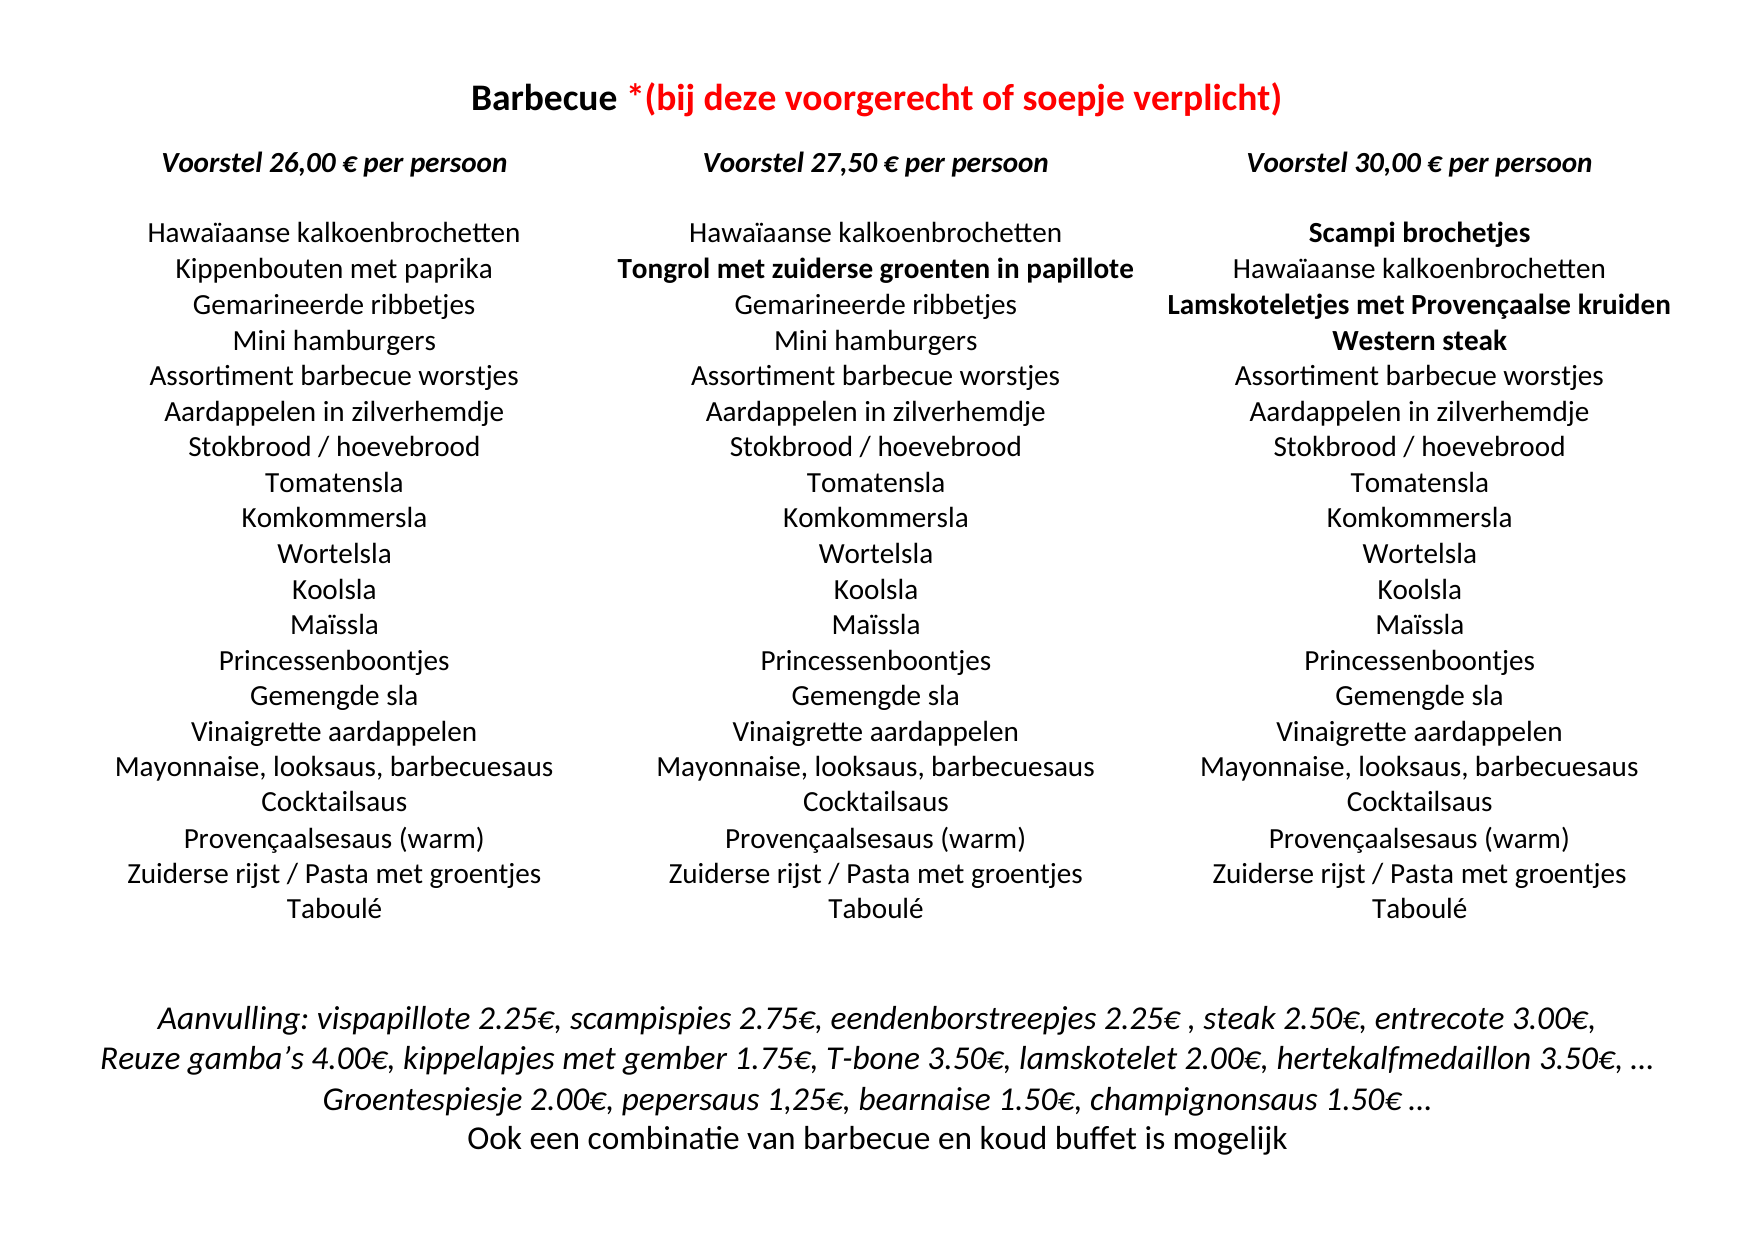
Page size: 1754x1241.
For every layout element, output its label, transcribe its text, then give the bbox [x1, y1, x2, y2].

table_cell Maïssla [75, 608, 585, 644]
table_cell Wortelsla [585, 537, 1151, 573]
table_cell Gemengde sla [75, 679, 585, 715]
table_cell Taboulé [75, 893, 585, 964]
table_cell Assortiment barbecue worstjes [585, 359, 1151, 395]
table_cell Stokbrood / hoevebrood [75, 430, 585, 466]
table_cell Princessenboontjes [585, 644, 1151, 679]
table_cell Provençaalsesaus (warm) [75, 822, 585, 857]
table_cell Maïssla [585, 608, 1151, 644]
table_cell Zuiderse rijst / Pasta met groentjes [75, 857, 585, 893]
table_cell Mini hamburgers [585, 324, 1151, 359]
table_cell Assortiment barbecue worstjes [1151, 359, 1692, 395]
text Barbecue *(bij deze voorgerecht of soepje verplicht) [471, 74, 1702, 120]
table_cell Komkommersla [1151, 501, 1692, 537]
table_header Voorstel 30,00 € per persoon [1151, 149, 1692, 199]
table_cell Gemengde sla [585, 679, 1151, 715]
table_cell Zuiderse rijst / Pasta met groentjes [1151, 857, 1692, 893]
table_cell Taboulé [1151, 893, 1692, 964]
table_cell Hawaïaanse kalkoenbrochetten [585, 199, 1151, 252]
table_cell Wortelsla [1151, 537, 1692, 573]
table_cell Taboulé [585, 893, 1151, 964]
table_cell Provençaalsesaus (warm) [585, 822, 1151, 857]
table_cell Gemarineerde ribbetjes [585, 288, 1151, 323]
table_cell Tongrol met zuiderse groenten in papillote [585, 253, 1151, 288]
table_cell Koolsla [75, 573, 585, 608]
table_header Voorstel 27,50 € per persoon [585, 149, 1151, 199]
table_cell Hawaïaanse kalkoenbrochetten [1151, 253, 1692, 288]
table_cell Stokbrood / hoevebrood [585, 430, 1151, 466]
table_cell Tomatensla [1151, 466, 1692, 501]
table_cell Maïssla [1151, 608, 1692, 644]
table_cell Provençaalsesaus (warm) [1151, 822, 1692, 857]
table_cell Hawaïaanse kalkoenbrochetten [75, 199, 585, 252]
table_cell Lamskoteletjes met Provençaalse kruiden [1151, 288, 1692, 323]
table_cell Komkommersla [75, 501, 585, 537]
table_cell Assortiment barbecue worstjes [75, 359, 585, 395]
table_header Voorstel 26,00 € per persoon [75, 149, 585, 199]
table_cell Wortelsla [75, 537, 585, 573]
table_cell Western steak [1151, 324, 1692, 359]
table_cell Komkommersla [585, 501, 1151, 537]
table_cell Scampi brochetjes [1151, 199, 1692, 252]
table_cell Gemarineerde ribbetjes [75, 288, 585, 323]
table_cell Koolsla [585, 573, 1151, 608]
table_cell Kippenbouten met paprika [75, 253, 585, 288]
table_cell Vinaigrette aardappelen [1151, 715, 1692, 750]
table_cell Aardappelen in zilverhemdje [1151, 395, 1692, 430]
table_cell Vinaigrette aardappelen [585, 715, 1151, 750]
table_cell Tomatensla [75, 466, 585, 501]
table_cell Zuiderse rijst / Pasta met groentjes [585, 857, 1151, 893]
table_cell Aardappelen in zilverhemdje [585, 395, 1151, 430]
table_cell Mini hamburgers [75, 324, 585, 359]
table_cell Koolsla [1151, 573, 1692, 608]
table_cell Princessenboontjes [1151, 644, 1692, 679]
table_cell Aardappelen in zilverhemdje [75, 395, 585, 430]
table_cell Stokbrood / hoevebrood [1151, 430, 1692, 466]
table_cell Tomatensla [585, 466, 1151, 501]
table_cell Mayonnaise, looksaus, barbecuesaus Cocktailsaus [1151, 750, 1692, 822]
table_cell Princessenboontjes [75, 644, 585, 679]
table_cell Vinaigrette aardappelen [75, 715, 585, 750]
table_cell Mayonnaise, looksaus, barbecuesaus Cocktailsaus [75, 750, 585, 822]
table_cell Gemengde sla [1151, 679, 1692, 715]
table_cell Aanvulling: vispapillote 2.25€, scampispies 2.75€, eendenborstreepjes 2.25€ , steak 2.50€, entrecote 3.00€, Reuze gamba’s 4.00€, kippelapjes met gember 1.75€, T-bone 3.50€, lamskotelet 2.00€, hertekalfmedaillon 3.50€, … Groentespiesje 2.00€, pepersaus 1,25€, bearnaise 1.50€, champignonsaus 1.50€ … Ook een combinatie van barbecue en koud buffet is mogelijk [75, 964, 1692, 1159]
table_cell Mayonnaise, looksaus, barbecuesaus Cocktailsaus [585, 750, 1151, 822]
